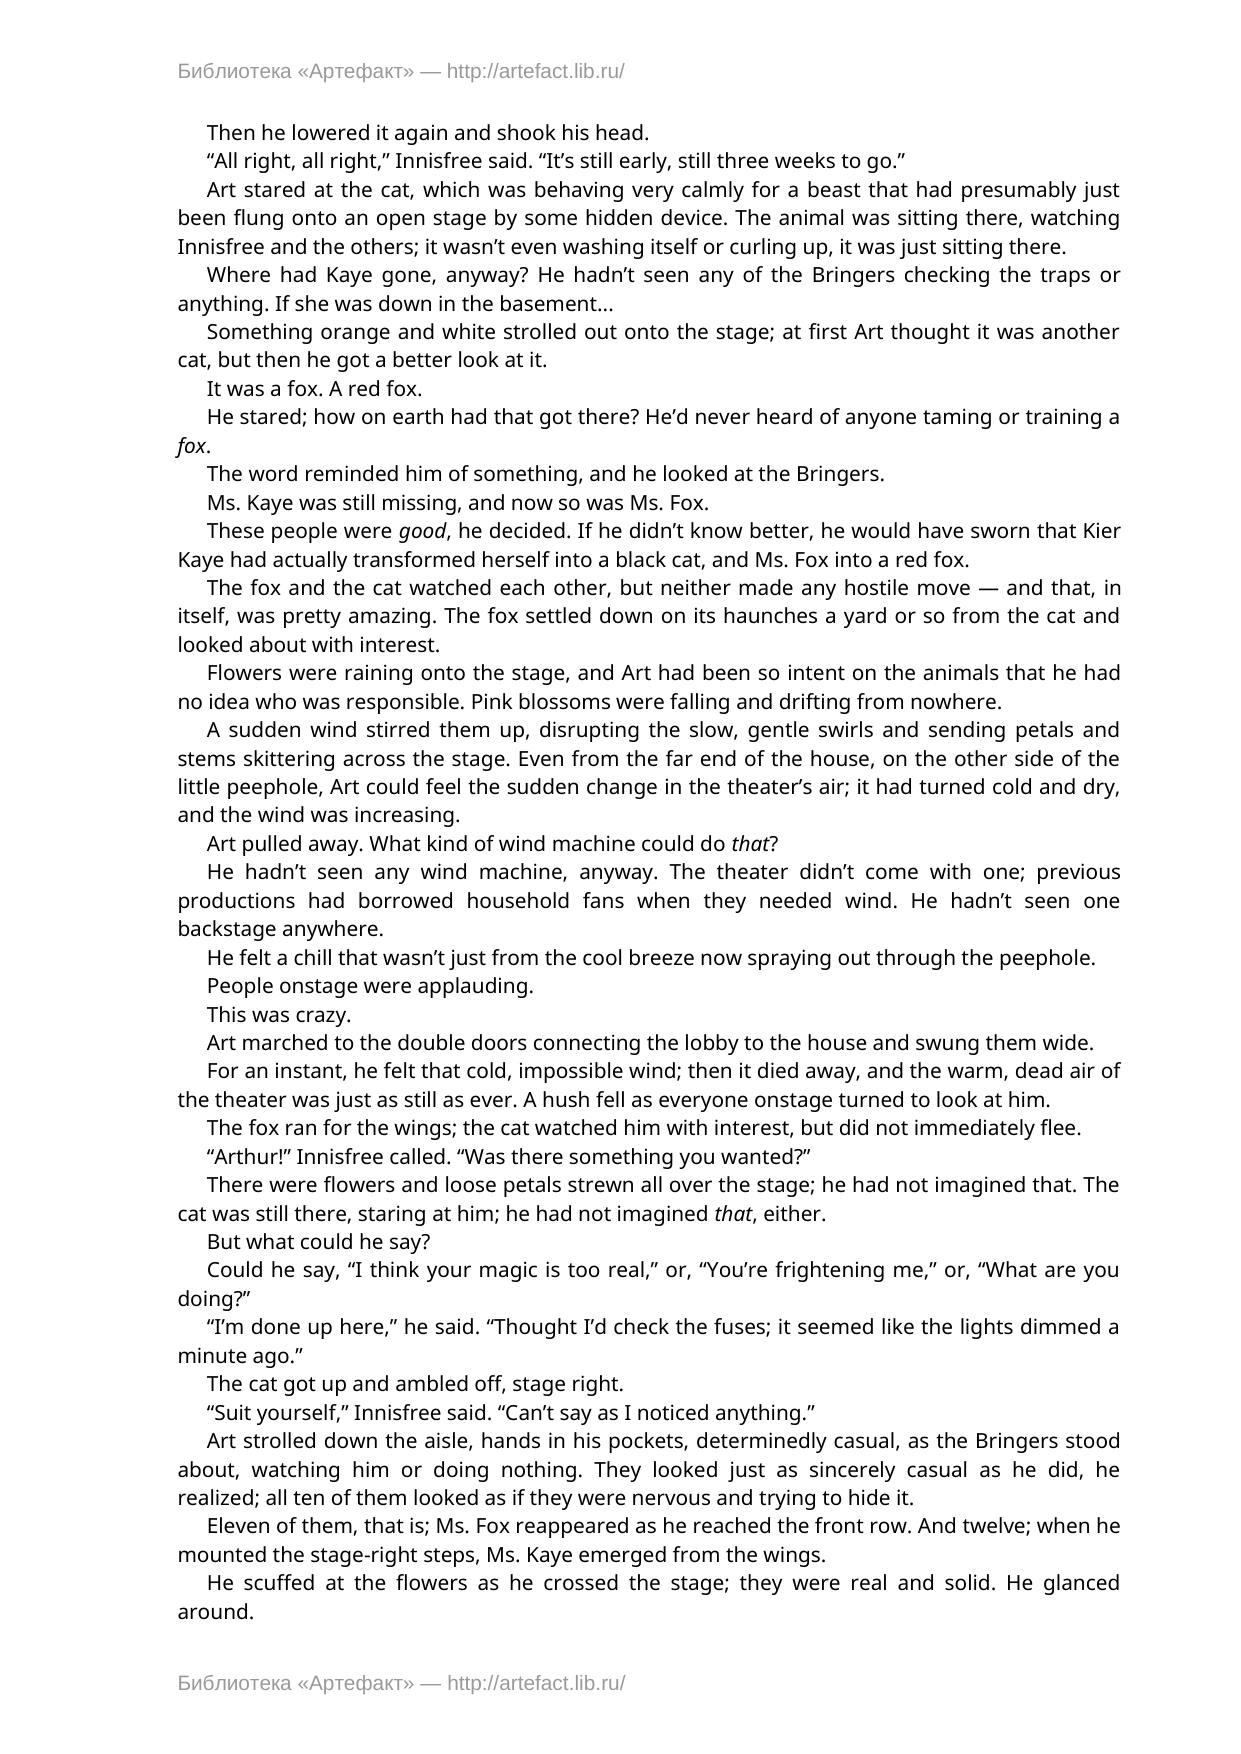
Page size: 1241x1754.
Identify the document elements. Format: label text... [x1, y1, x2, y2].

text Could he say, “I think your magic is too real,” or, “You’re frightening me,” or, “What are you doing?” [177, 1256, 1122, 1312]
text The fox and the cat watched each other, but neither made any hostile move — and that, in itself, was pretty amazing. The fox settled down on its haunches a yard or so from the cat and looked about with interest. [177, 573, 1122, 658]
text Then he lowered it again and shook his head. [177, 118, 1122, 147]
text He stared; how on earth had that got there? He’d never heard of anyone taming or training a fox. [177, 402, 1122, 459]
text People onstage were applauding. [177, 971, 1122, 1000]
text Eleven of them, that is; Ms. Fox reappeared as he reached the front row. And twelve; when he mounted the stage-right steps, Ms. Kaye emerged from the wings. [177, 1512, 1122, 1568]
text Art strolled down the aisle, hands in his pockets, determinedly casual, as the Bringers stood about, watching him or doing nothing. They looked just as sincerely casual as he did, he realized; all ten of them looked as if they were nervous and trying to hide it. [177, 1426, 1122, 1512]
text There were flowers and loose petals strewn all over the stage; he had not imagined that. The cat was still there, staring at him; he had not imagined that, either. [177, 1170, 1122, 1227]
text He felt a chill that wasn’t just from the cool breeze now spraying out through the peephole. [177, 943, 1122, 971]
text Art pulled away. What kind of wind machine could do that? [177, 829, 1122, 857]
text Ms. Kaye was still missing, and now so was Ms. Fox. [177, 488, 1122, 516]
text It was a fox. A red fox. [177, 374, 1122, 402]
text The fox ran for the wings; the cat watched him with interest, but did not immediately flee. [177, 1113, 1122, 1142]
text Art stared at the cat, which was behaving very calmly for a beast that had presumably just been flung onto an open stage by some hidden device. The animal was sitting there, watching Innisfree and the others; it wasn’t even washing itself or curling up, it was just sitting there. [177, 175, 1122, 260]
text “All right, all right,” Innisfree said. “It’s still early, still three weeks to go.” [177, 147, 1122, 175]
text Something orange and white strolled out onto the stage; at first Art thought it was another cat, but then he got a better look at it. [177, 317, 1122, 374]
text For an instant, he felt that cold, impossible wind; then it died away, and the warm, dead air of the theater was just as still as ever. A hush fell as everyone onstage turned to look at him. [177, 1057, 1122, 1113]
text “I’m done up here,” he said. “Thought I’d check the fuses; it seemed like the lights dimmed a minute ago.” [177, 1312, 1122, 1369]
text The cat got up and ambled off, stage right. [177, 1369, 1122, 1398]
text But what could he say? [177, 1227, 1122, 1256]
text Where had Kaye gone, anyway? He hadn’t seen any of the Bringers checking the traps or anything. If she was down in the basement... [177, 260, 1122, 317]
text These people were good, he decided. If he didn’t know better, he would have sworn that Kier Kaye had actually transformed herself into a black cat, and Ms. Fox into a red fox. [177, 516, 1122, 573]
text He scuffed at the flowers as he crossed the stage; they were real and solid. He glanced around. [177, 1568, 1122, 1625]
text “Suit yourself,” Innisfree said. “Can’t say as I noticed anything.” [177, 1398, 1122, 1426]
text A sudden wind stirred them up, disrupting the slow, gentle swirls and sending petals and stems skittering across the stage. Even from the far end of the house, on the other side of the little peephole, Art could feel the sudden change in the theater’s air; it had turned cold and dry, and the wind was increasing. [177, 715, 1122, 829]
text The word reminded him of something, and he looked at the Bringers. [177, 459, 1122, 488]
text He hadn’t seen any wind machine, anyway. The theater didn’t come with one; previous productions had borrowed household fans when they needed wind. He hadn’t seen one backstage anywhere. [177, 857, 1122, 943]
text This was crazy. [177, 1000, 1122, 1028]
text Flowers were raining onto the stage, and Art had been so intent on the animals that he had no idea who was responsible. Pink blossoms were falling and drifting from nowhere. [177, 658, 1122, 715]
text Art marched to the double doors connecting the lobby to the house and swung them wide. [177, 1028, 1122, 1057]
text “Arthur!” Innisfree called. “Was there something you wanted?” [177, 1142, 1122, 1170]
